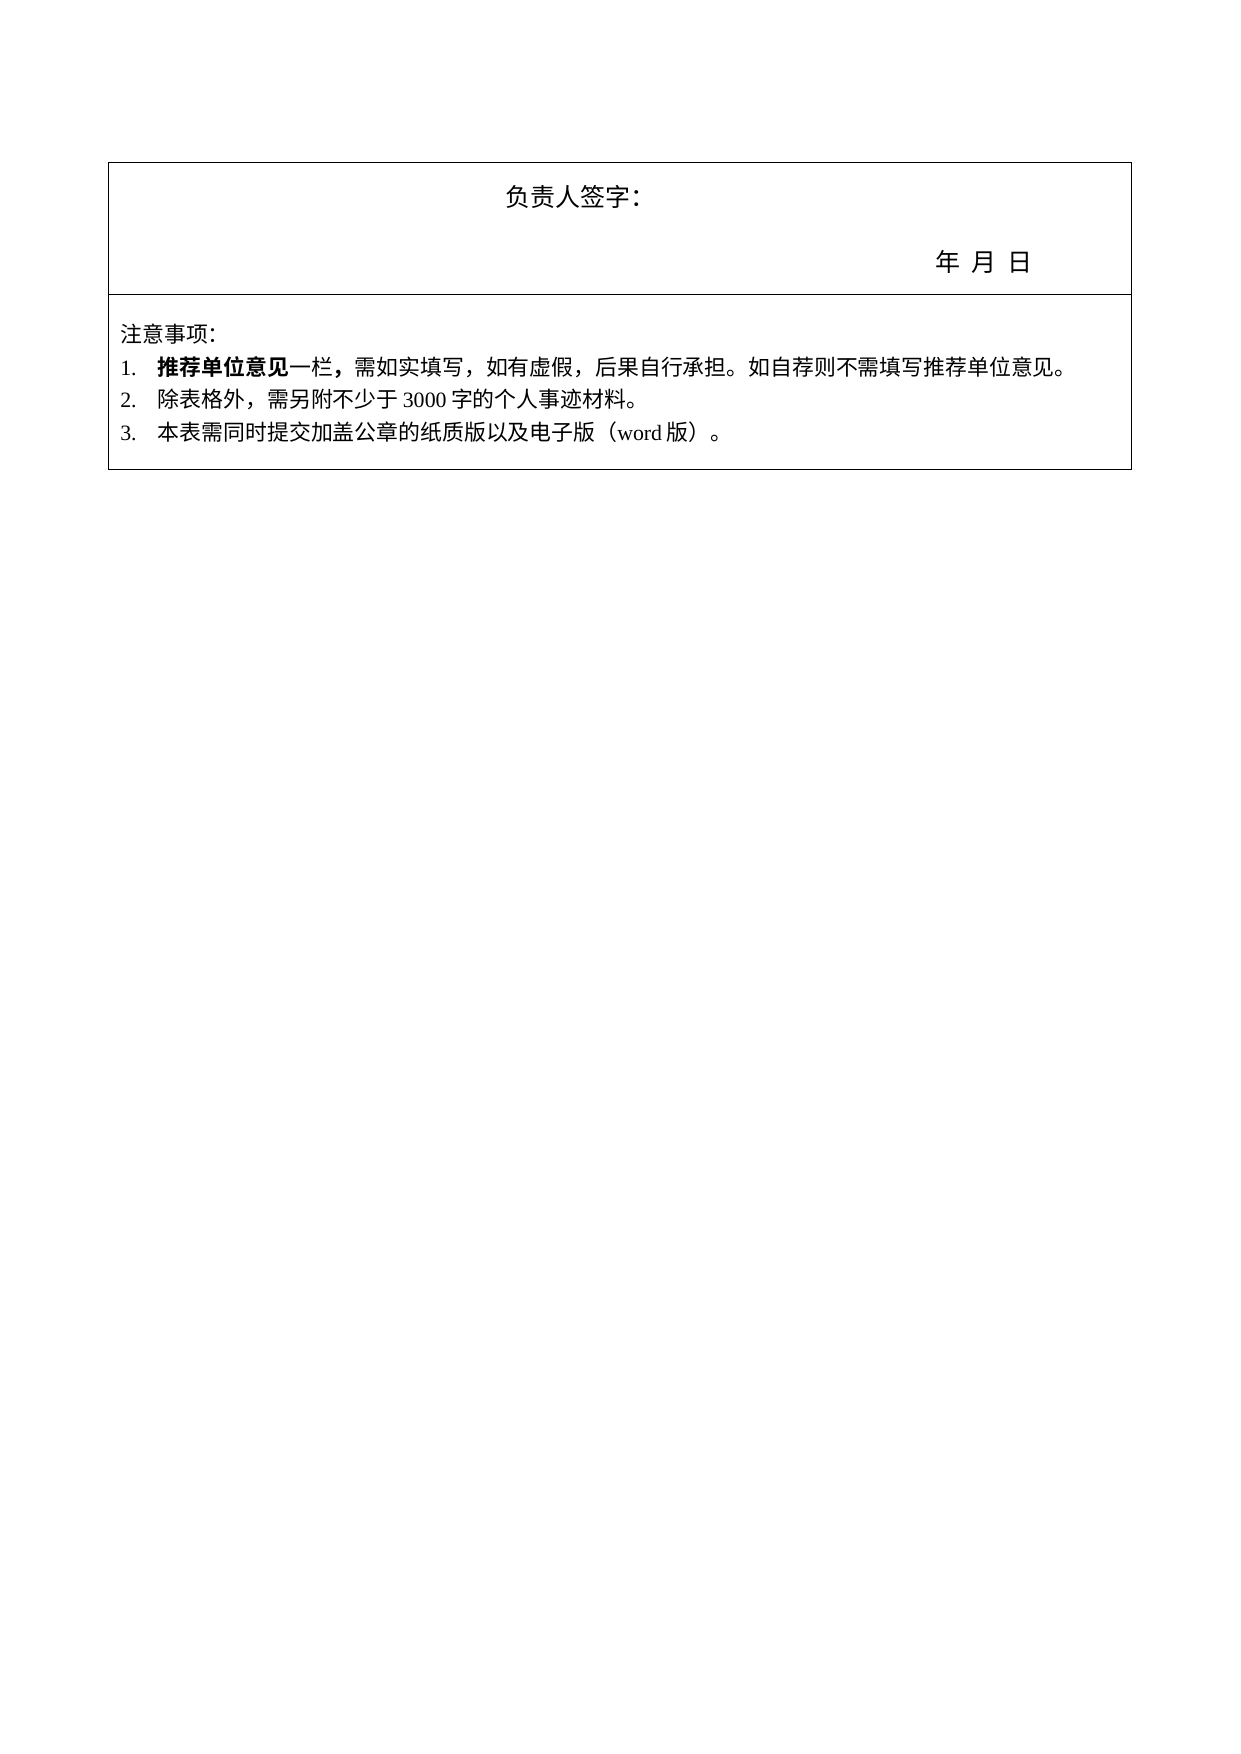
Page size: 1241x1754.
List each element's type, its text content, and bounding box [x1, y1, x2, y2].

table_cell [109, 163, 1131, 293]
table_cell 注意事项： 推荐单位意见一栏，需如实填写，如有虚假，后果自行承担。如自荐则不需填写推荐单位意见。 除表格外，需另附不少于3000字的个人事迹材料。 本表需同时提交加盖公章的纸质版以及电子版（word版）。 [109, 295, 1131, 469]
